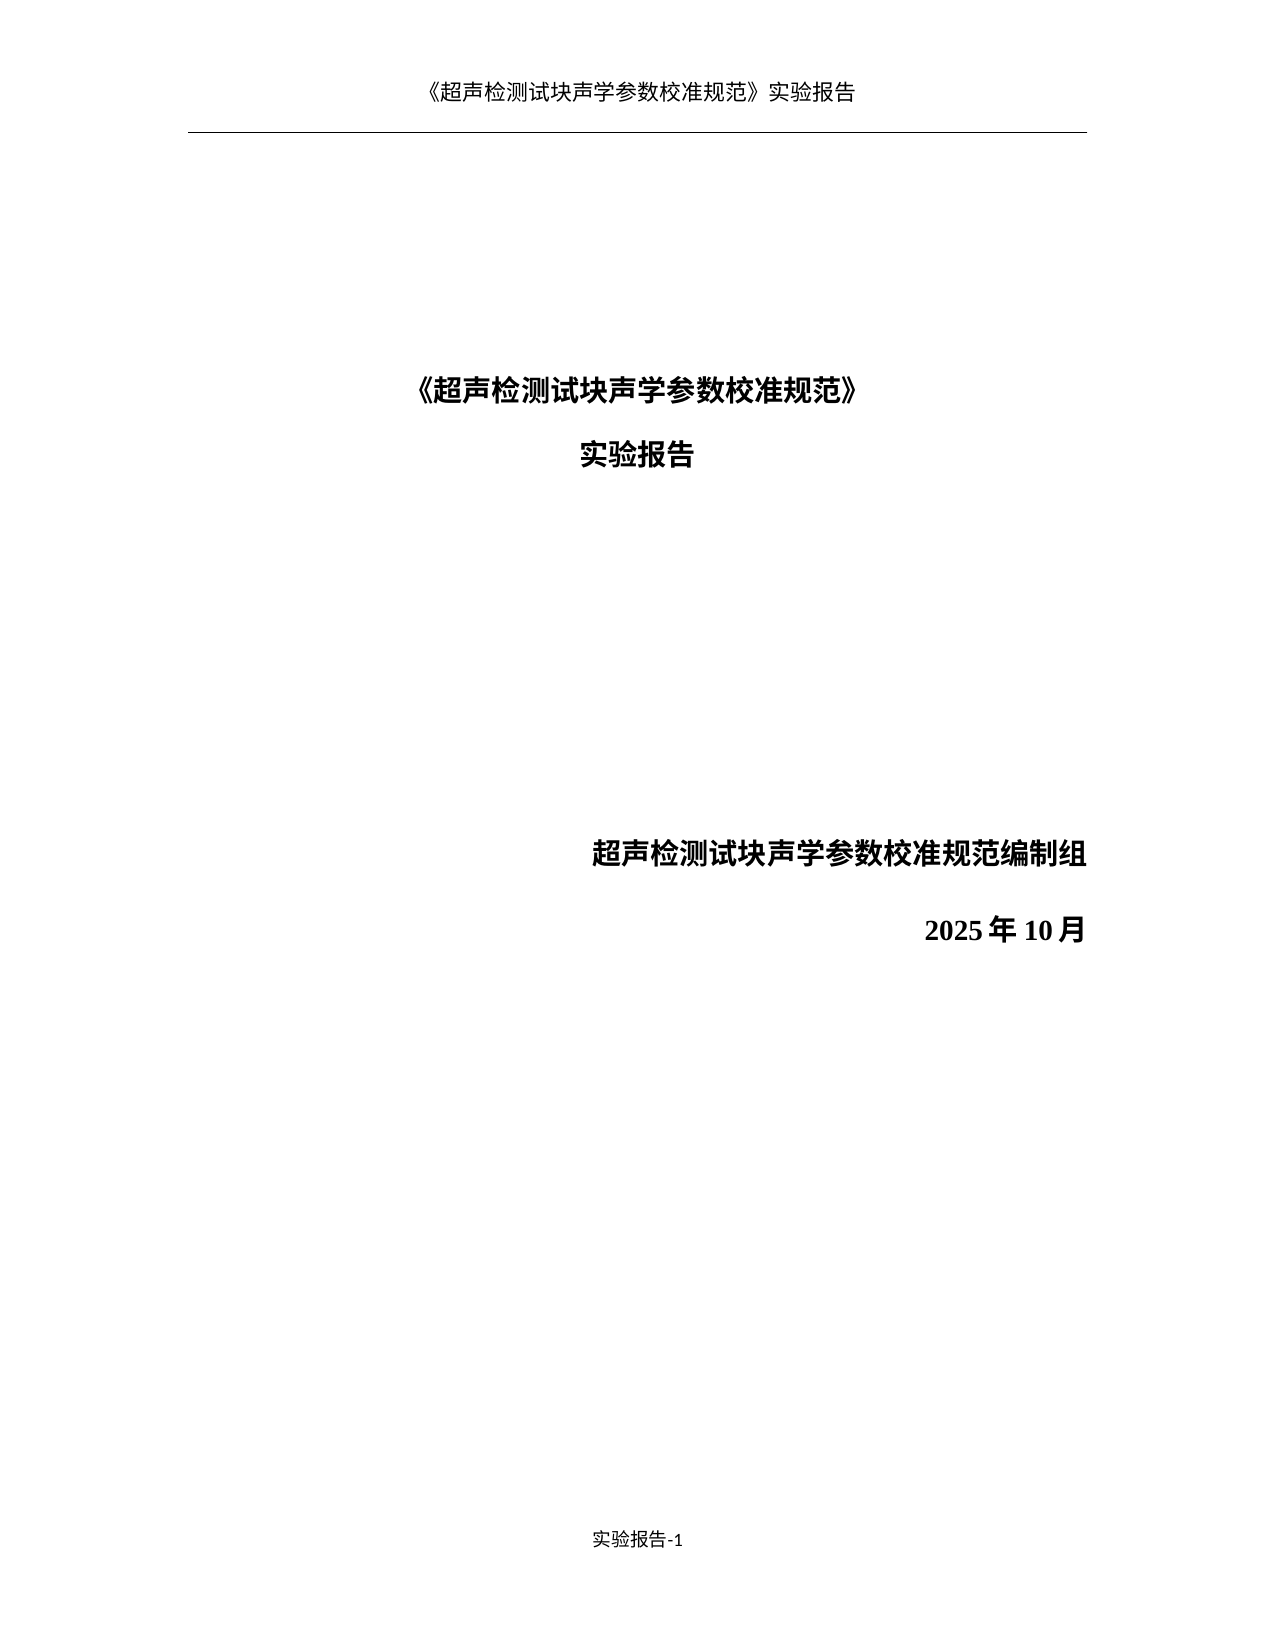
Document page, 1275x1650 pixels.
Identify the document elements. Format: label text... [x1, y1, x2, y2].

text 超声检测试块声学参数校准规范编制组 [187, 830, 1087, 873]
text 《超声检测试块声学参数校准规范》 [187, 368, 1087, 410]
text 实验报告 [187, 431, 1087, 474]
text 2025年10月 [187, 906, 1087, 948]
